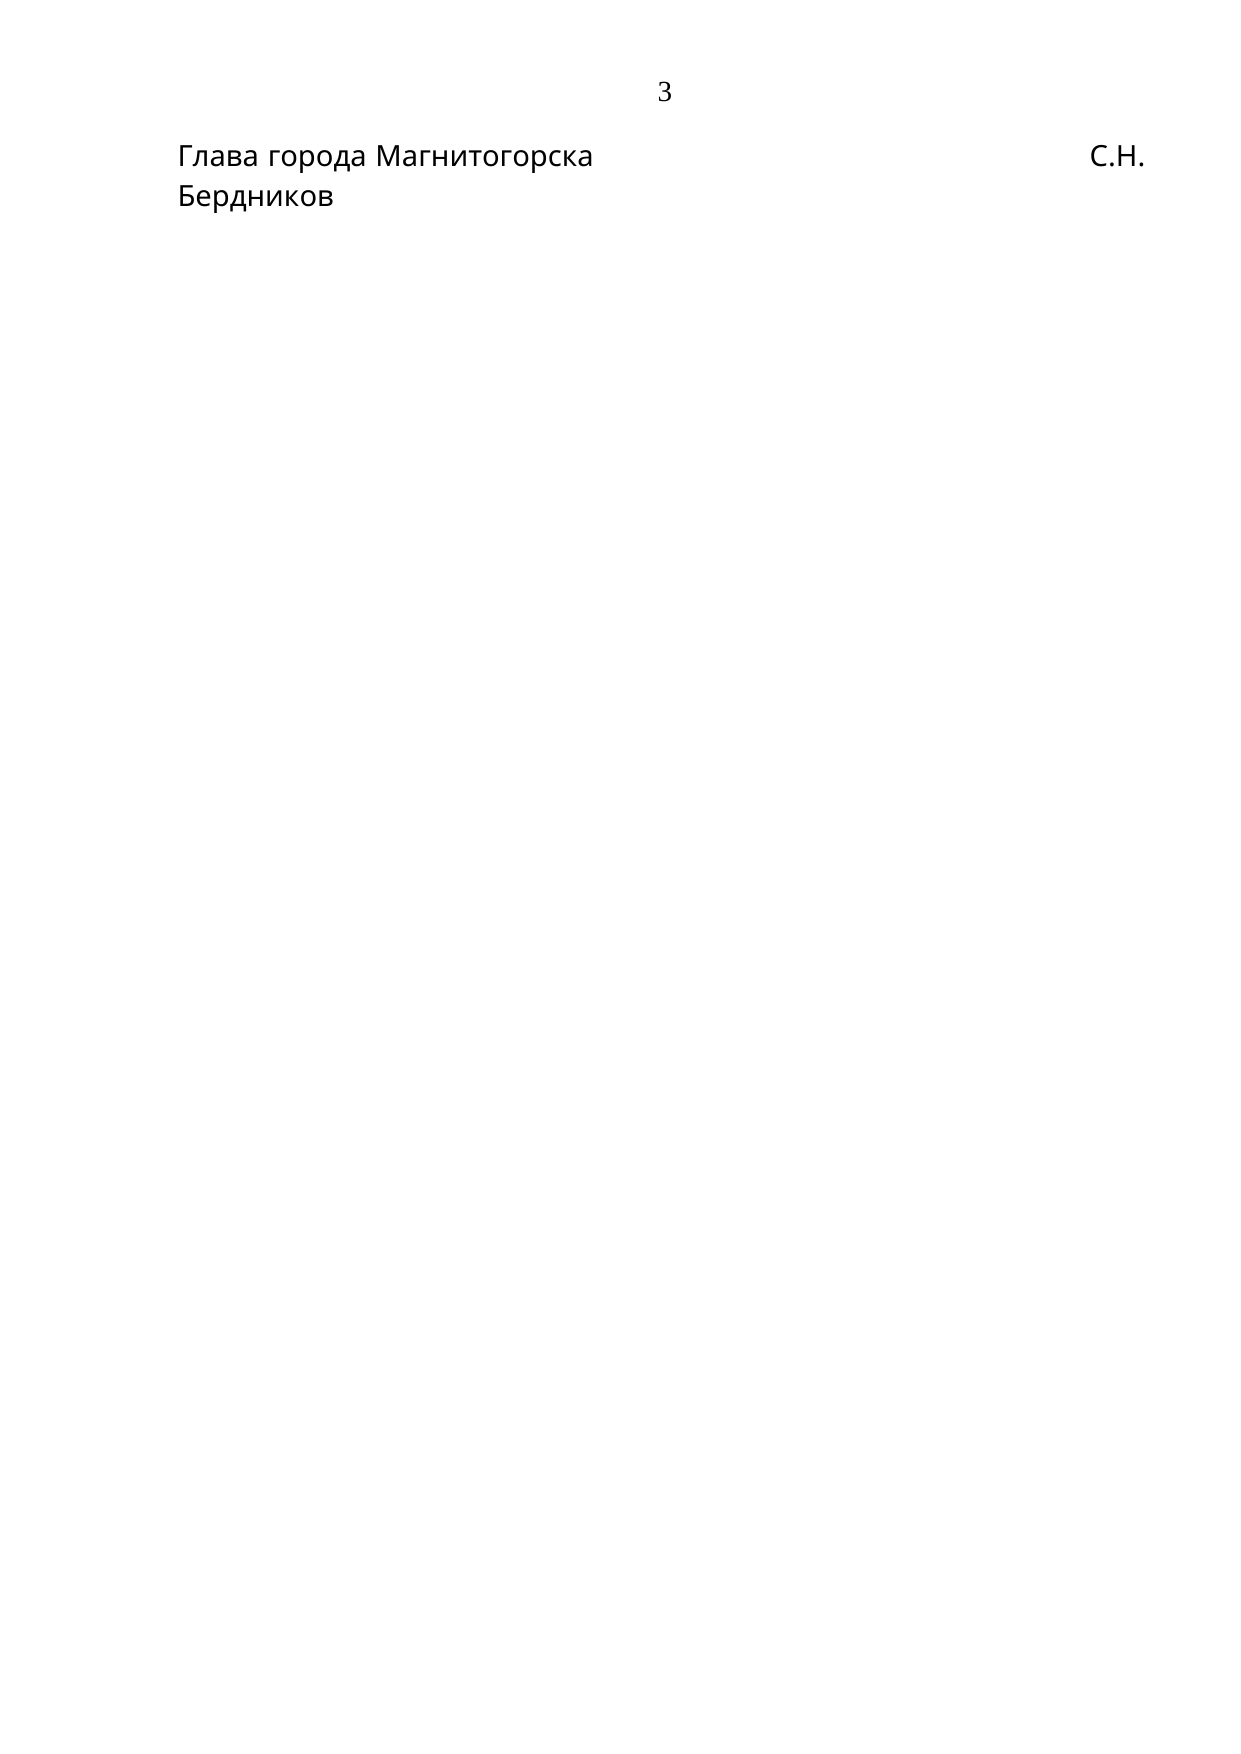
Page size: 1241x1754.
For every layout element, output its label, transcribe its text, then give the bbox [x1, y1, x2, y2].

list Глава города Магнитогорска С.Н. Бердников [177, 135, 1152, 215]
